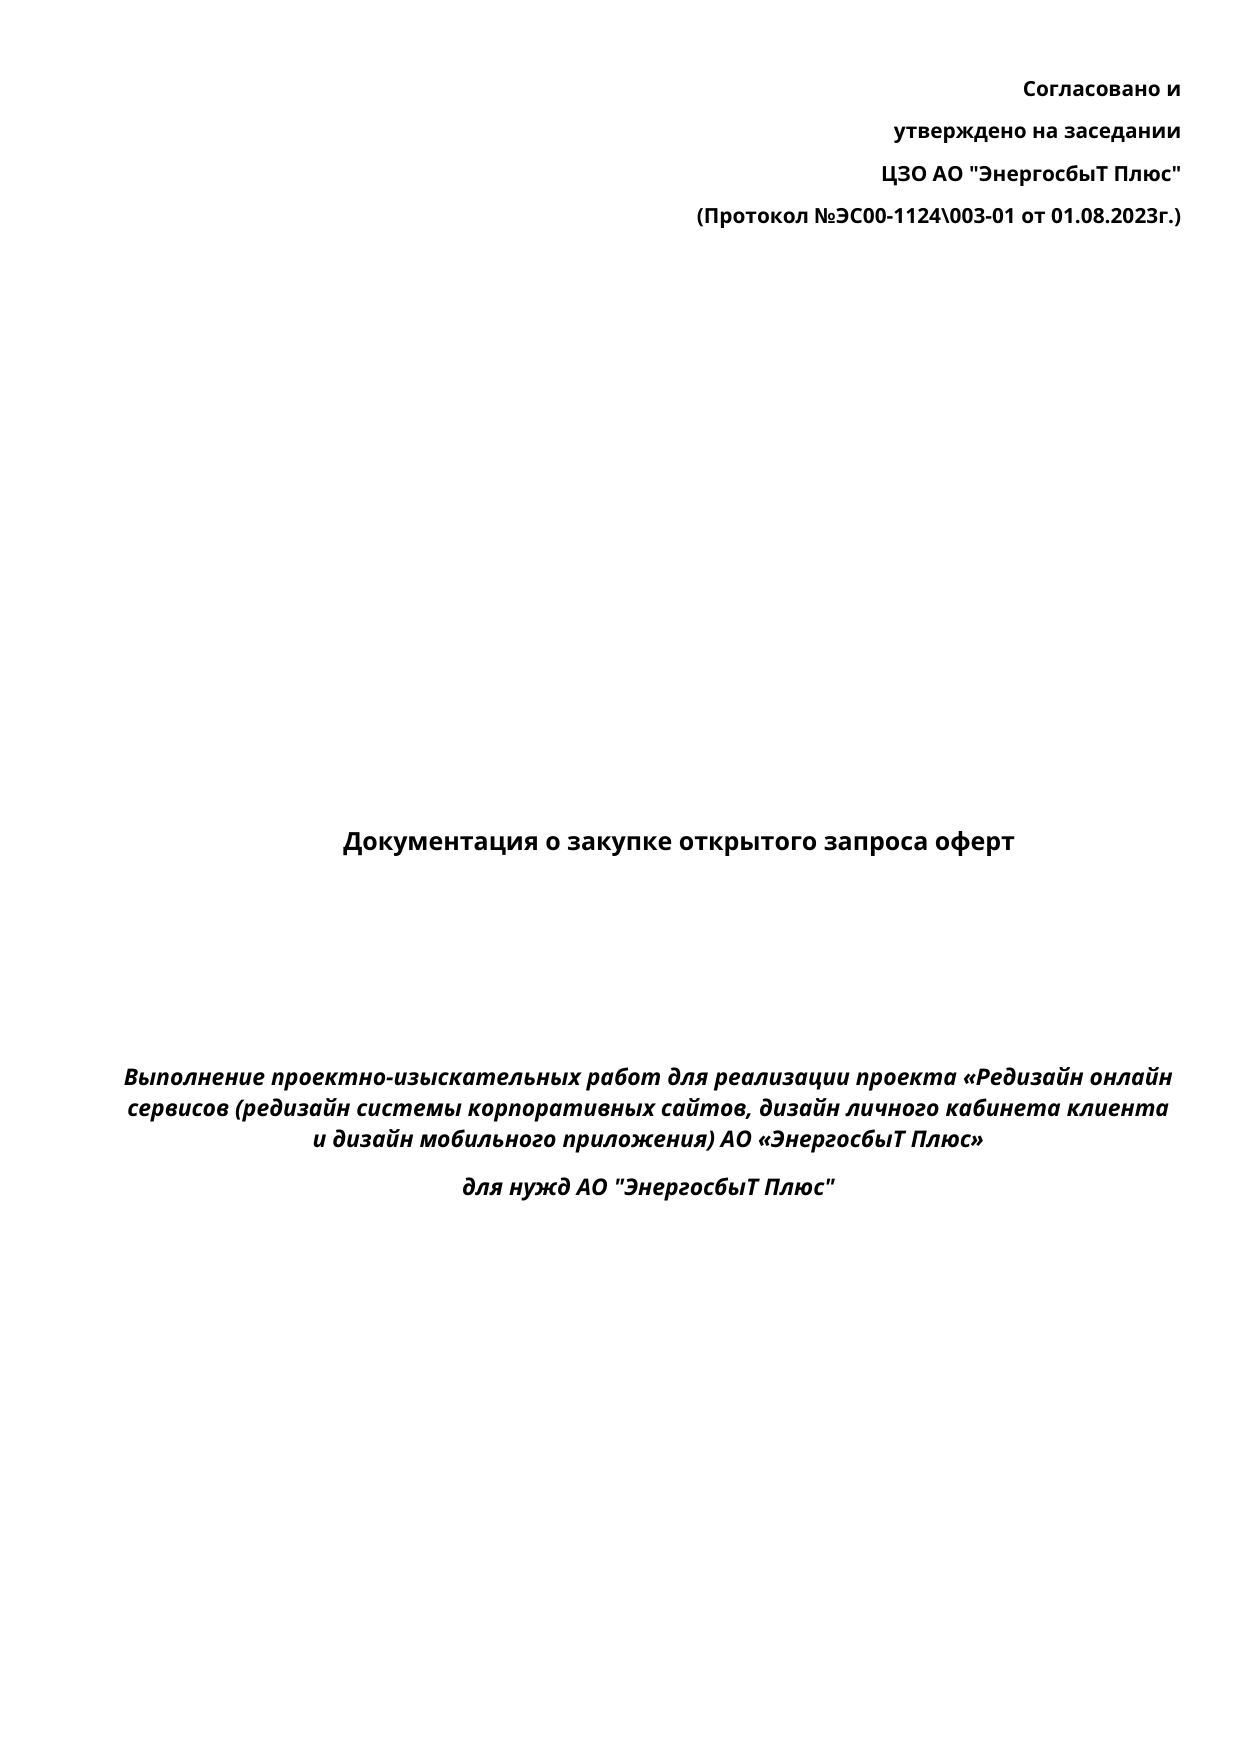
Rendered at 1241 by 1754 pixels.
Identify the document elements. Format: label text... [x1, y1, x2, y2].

text Согласовано и [474, 74, 1181, 102]
text ЦЗО АО "ЭнергосбыТ Плюс" [474, 159, 1181, 187]
text для нужд АО "ЭнергосбыТ Плюс" [118, 1171, 1181, 1202]
text Документация о закупке открытого запроса оферт [118, 823, 1181, 857]
text Выполнение проектно-изыскательных работ для реализации проекта «Редизайн онлайн сервисов (редизайн системы корпоративных сайтов, дизайн личного кабинета клиента и дизайн мобильного приложения) АО «ЭнергосбыТ Плюс» [118, 1061, 1181, 1154]
text утверждено на заседании [474, 116, 1181, 145]
text (Протокол №ЭС00-1124\003-01 от 01.08.2023г.) [474, 202, 1181, 230]
